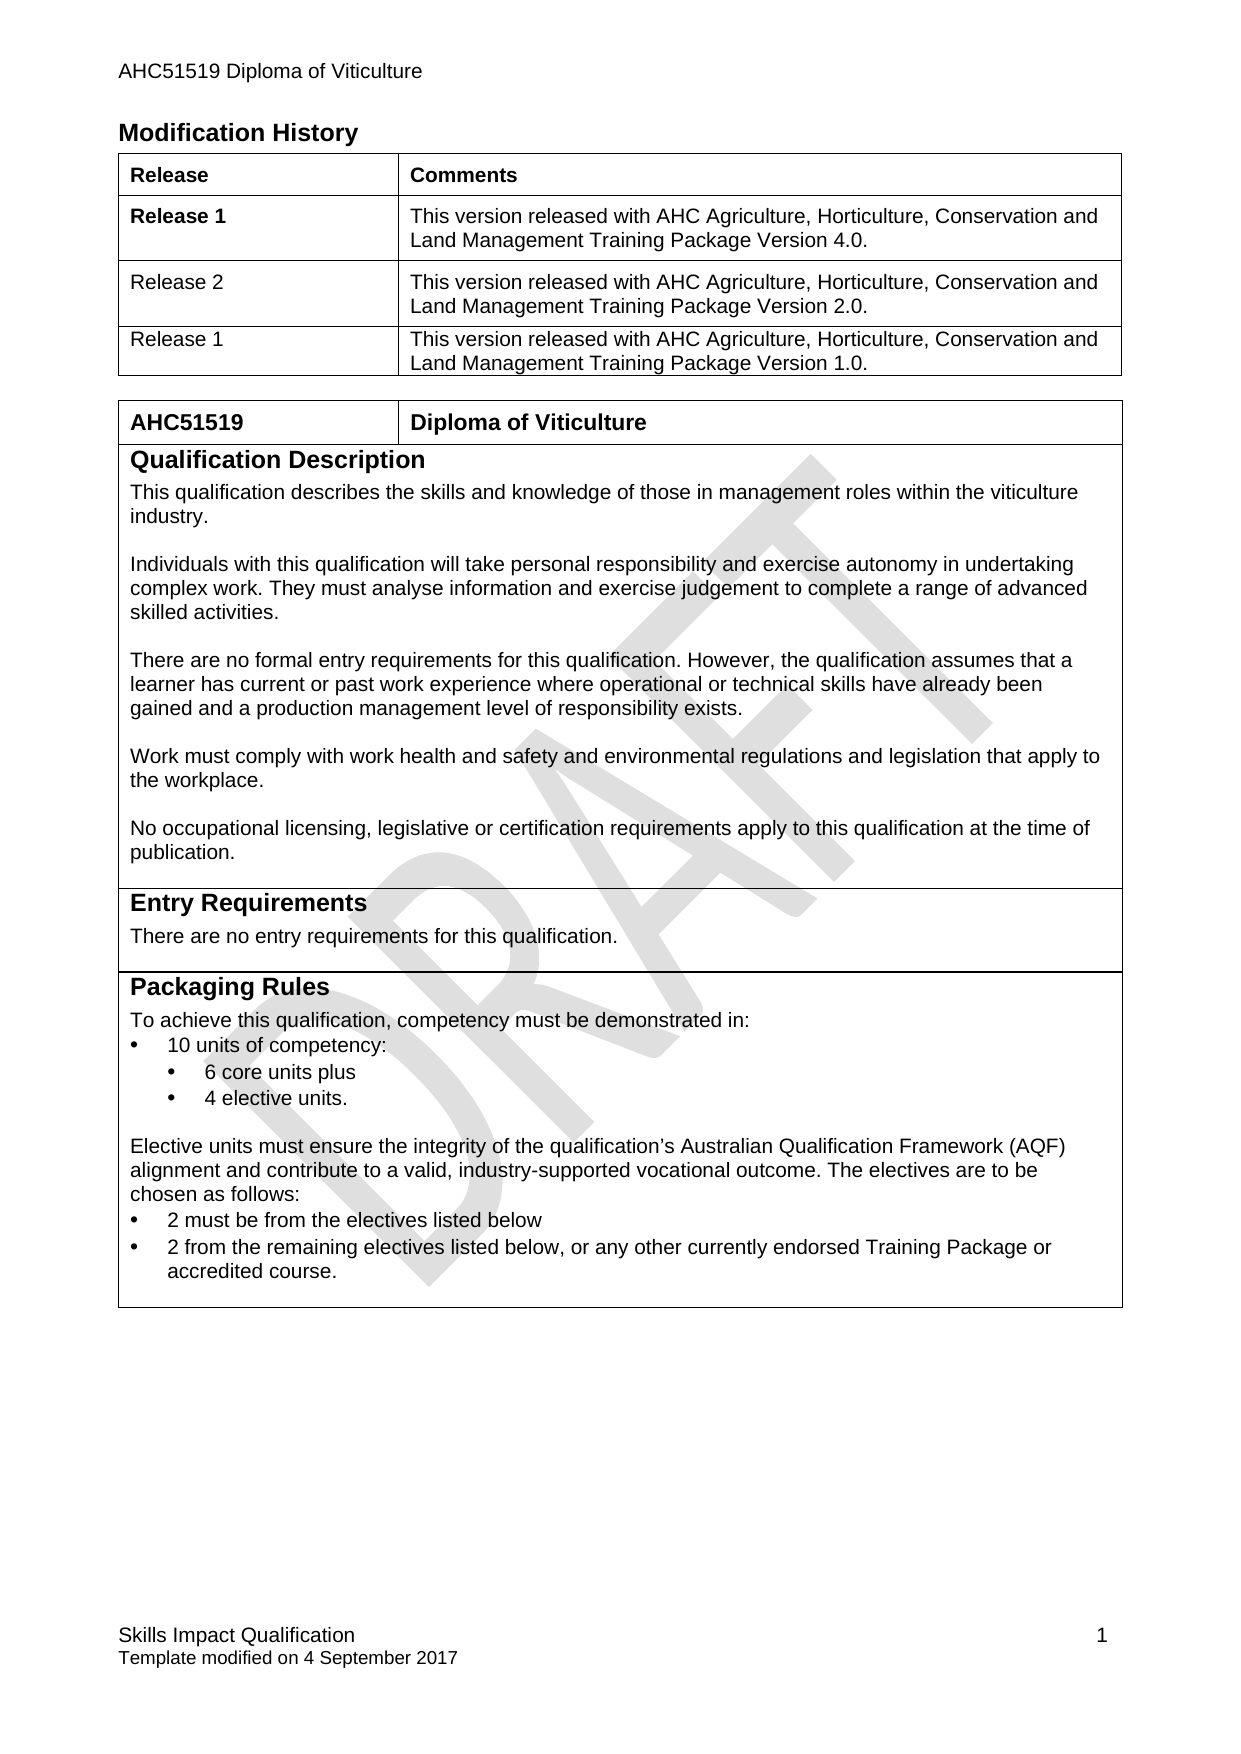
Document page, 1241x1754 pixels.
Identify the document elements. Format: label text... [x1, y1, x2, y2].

table_cell This version released with AHC Agriculture, Horticulture, Conservation and Land Management Training Package Version 1.0. [399, 327, 1121, 375]
table_cell Release 2 [119, 261, 398, 326]
table_header Diploma of Viticulture [399, 401, 1122, 444]
table_cell Qualification Description This qualification describes the skills and knowledge of those in management roles within the viticulture industry. Individuals with this qualification will take personal responsibility and exercise autonomy in undertaking complex work. They must analyse information and exercise judgement to complete a range of advanced skilled activities. There are no formal entry requirements for this qualification. However, the qualification assumes that a learner has current or past work experience where operational or technical skills have already been gained and a production management level of responsibility exists. Work must comply with work health and safety and environmental regulations and legislation that apply to the workplace. No occupational licensing, legislative or certification requirements apply to this qualification at the time of publication. [119, 445, 1122, 887]
table_cell This version released with AHC Agriculture, Horticulture, Conservation and Land Management Training Package Version 4.0. [399, 196, 1121, 260]
table_cell Packaging Rules To achieve this qualification, competency must be demonstrated in: 10 units of competency: 6 core units plus 4 elective units. Elective units must ensure the integrity of the qualification’s Australian Qualification Framework (AQF) alignment and contribute to a valid, industry-supported vocational outcome. The electives are to be chosen as follows: 2 must be from the electives listed below 2 from the remaining electives listed below, or any other currently endorsed Training Package or accredited course. [119, 973, 1122, 1307]
table_header Comments [399, 154, 1121, 195]
table_cell Entry Requirements There are no entry requirements for this qualification. [119, 889, 1122, 971]
table_cell Release 1 [119, 327, 398, 375]
subtitle Modification History [118, 118, 1122, 147]
table_header Release [119, 154, 398, 195]
table_cell Release 1 [119, 196, 398, 260]
table_cell This version released with AHC Agriculture, Horticulture, Conservation and Land Management Training Package Version 2.0. [399, 261, 1121, 326]
table_header AHC51519 [119, 401, 398, 444]
